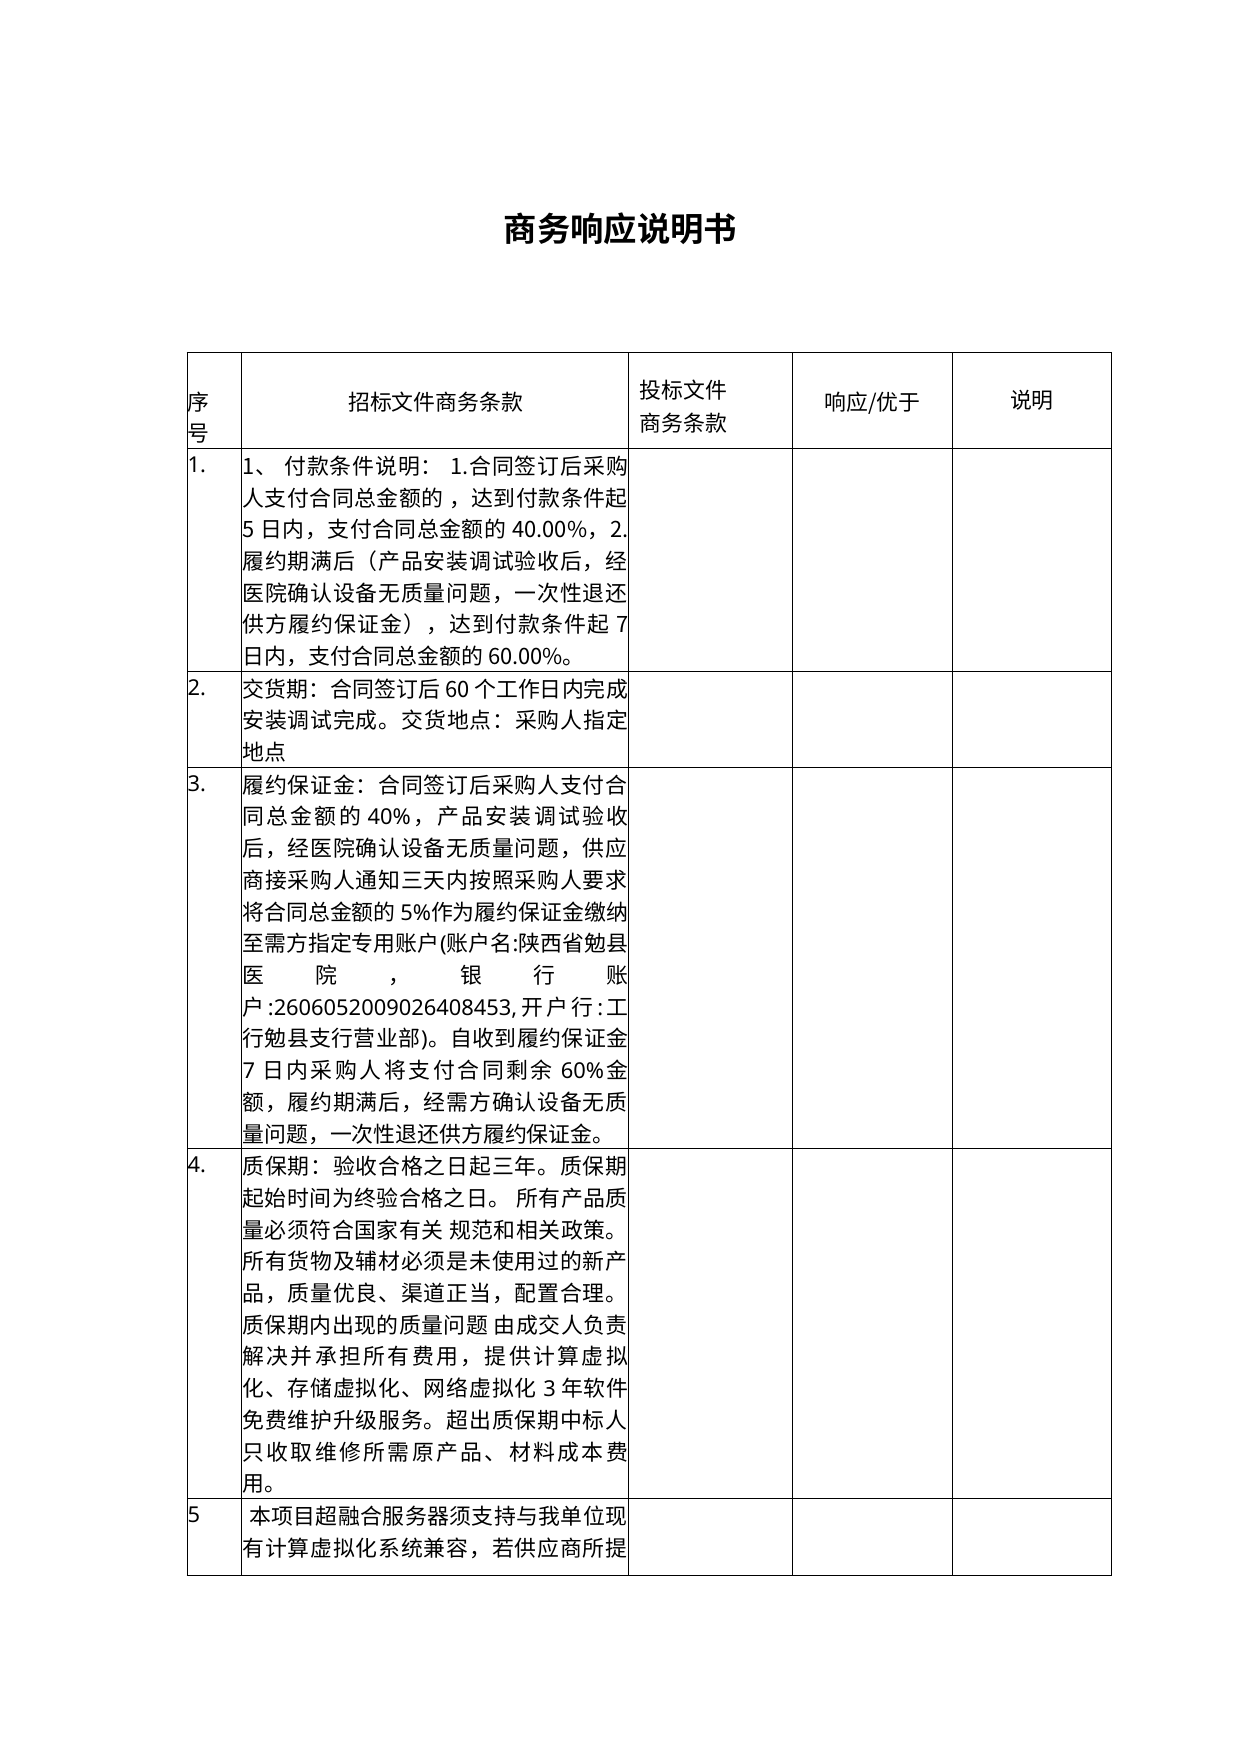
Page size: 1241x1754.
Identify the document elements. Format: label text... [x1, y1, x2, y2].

table_cell [953, 768, 1111, 1148]
table_cell [953, 1149, 1111, 1498]
table_cell 1、 付款条件说明： 1.合同签订后采购人支付合同总金额的 ，达到付款条件起 5 日内，支付合同总金额的 40.00%，2.履约期满后（产品安装调试验收后，经医院确认设备无质量问题，一次性退还供方履约保证金），达到付款条件起7日内，支付合同总金额的 60.00%。 [242, 449, 628, 671]
table_header 说明 [953, 353, 1111, 448]
table_header 序号 [188, 353, 241, 448]
table_cell 4. [188, 1149, 241, 1498]
table_cell [953, 672, 1111, 767]
table_header 响应/优于 [793, 353, 952, 448]
table_cell [629, 1499, 792, 1575]
table_cell 质保期：验收合格之日起三年。质保期起始时间为终验合格之日。 所有产品质量必须符合国家有关 规范和相关政策。所有货物及辅材必须是未使用过的新产品，质量优良、渠道正当，配置合理。质保期内出现的质量问题 由成交人负责解决并承担所有费用，提供计算虚拟化、存储虚拟化、网络虚拟化3年软件免费维护升级服务。超出质保期中标人只收取维修所需原产品、材料成本费用。 [242, 1149, 628, 1498]
table_cell 3. [188, 768, 241, 1148]
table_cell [242, 1499, 628, 1575]
table_cell [793, 449, 952, 671]
table_cell [793, 1499, 952, 1575]
table_cell 交货期：合同签订后60个工作日内完成安装调试完成。交货地点：采购人指定地点 [242, 672, 628, 767]
table_cell [629, 768, 792, 1148]
table_cell [793, 768, 952, 1148]
table_cell 1. [188, 449, 241, 671]
table_cell [953, 449, 1111, 671]
table_cell 履约保证金：合同签订后采购人支付合同总金额的40%，产品安装调试验收后，经医院确认设备无质量问题，供应商接采购人通知三天内按照采购人要求将合同总金额的5%作为履约保证金缴纳至需方指定专用账户(账户名:陕西省勉县医院，银行账户:2606052009026408453,开户行:工行勉县支行营业部)。自收到履约保证金7日内采购人将支付合同剩余60%金额，履约期满后，经需方确认设备无质量问题，一次性退还供方履约保证金。 [242, 768, 628, 1148]
subtitle 商务响应说明书 [187, 194, 1053, 259]
table_cell [793, 672, 952, 767]
table_cell 2. [188, 672, 241, 767]
table_cell [629, 1149, 792, 1498]
table_cell [629, 449, 792, 671]
table_cell [953, 1499, 1111, 1575]
table_cell [793, 1149, 952, 1498]
table_cell [629, 672, 792, 767]
table_header 招标文件商务条款 [242, 353, 628, 448]
table_header 投标文件商务条款 [629, 353, 792, 448]
table_cell 5 [188, 1499, 241, 1575]
